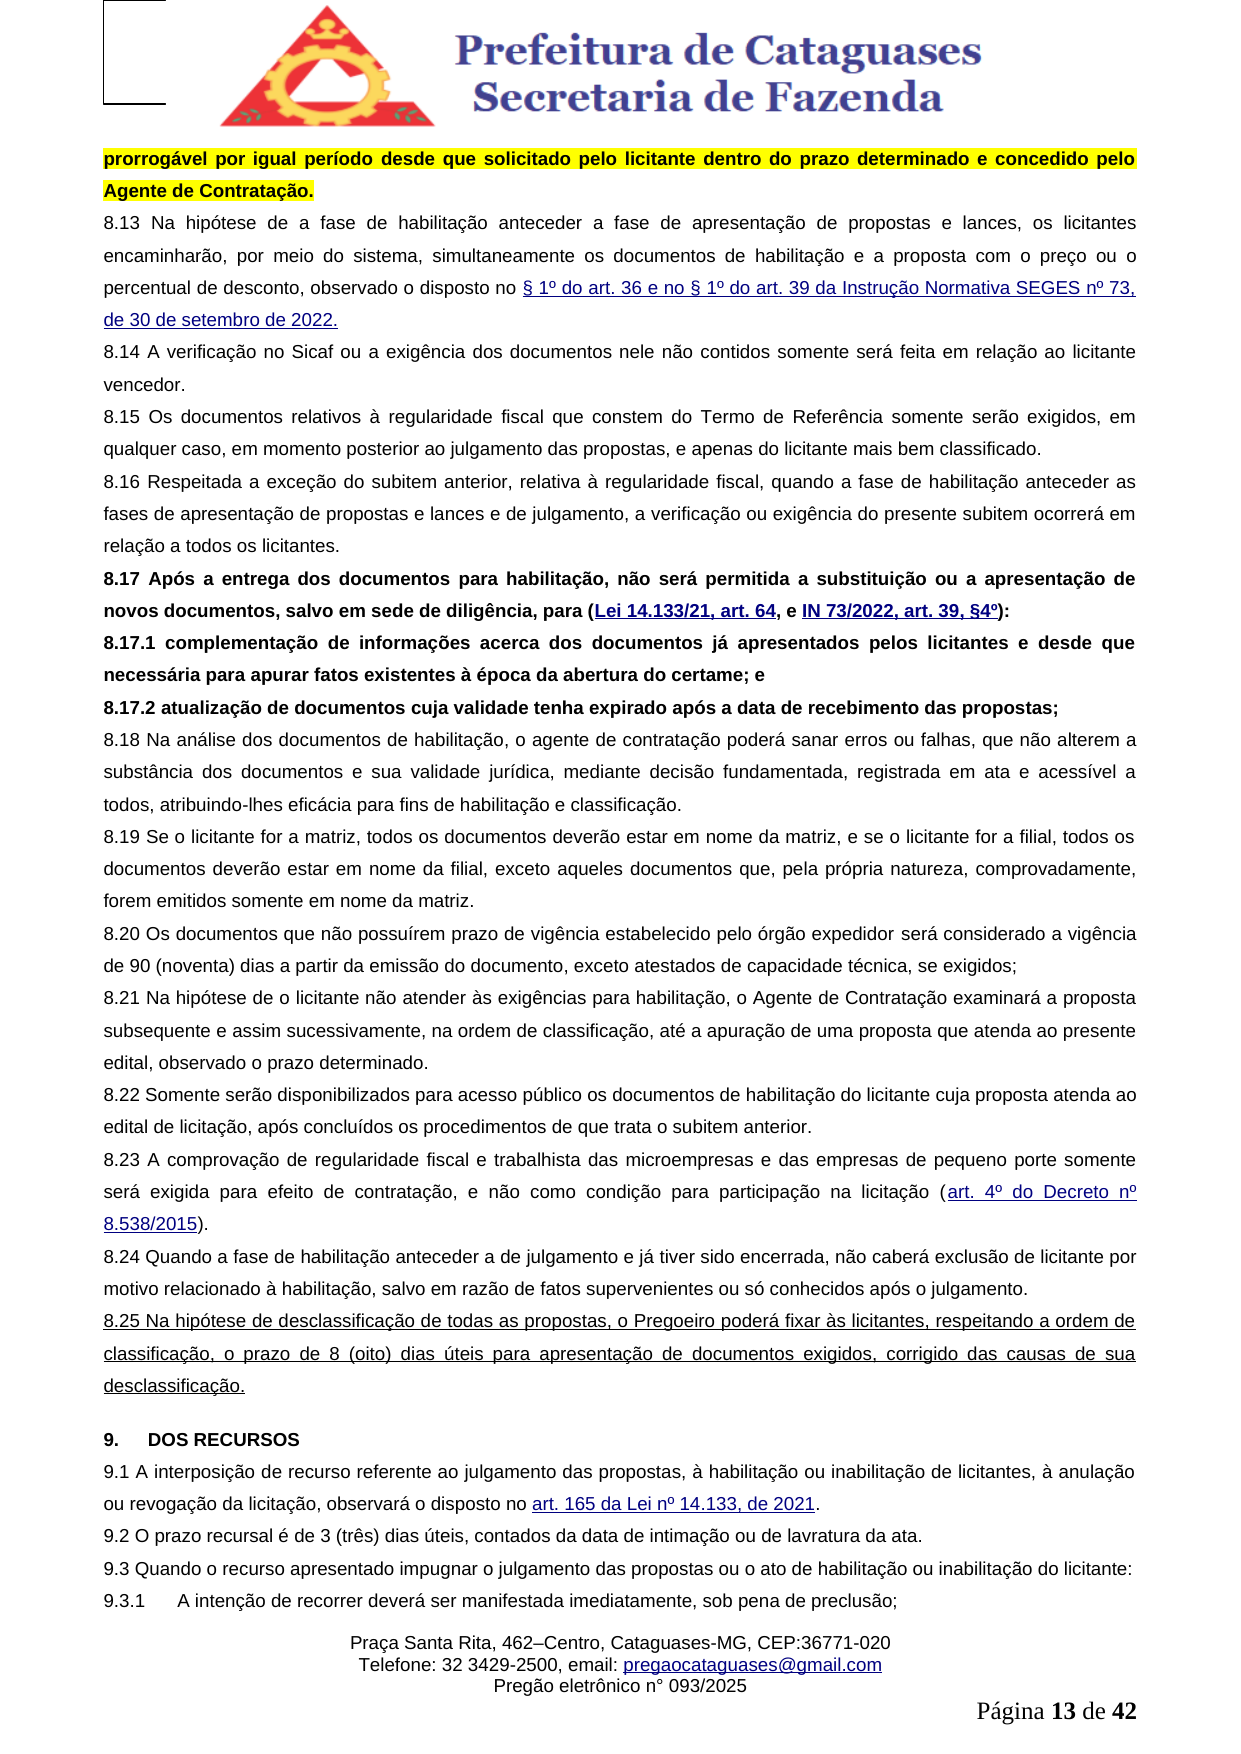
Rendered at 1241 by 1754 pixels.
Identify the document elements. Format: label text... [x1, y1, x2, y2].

list 8.25 Na hipótese de desclassificação de todas as propostas, o Pregoeiro poderá fixar às licitantes, respeitando a ordem de classificação, o prazo de 8 (oito) dias úteis para apresentação de documentos exigidos, corrigido das causas de sua desclassificação. [103, 1310, 1137, 1396]
list 8.22 Somente serão disponibilizados para acesso público os documentos de habilitação do licitante cuja proposta atenda ao edital de licitação, após concluídos os procedimentos de que trata o subitem anterior. [103, 1084, 1137, 1138]
list 8.16 Respeitada a exceção do subitem anterior, relativa à regularidade fiscal, quando a fase de habilitação anteceder as fases de apresentação de propostas e lances e de julgamento, a verificação ou exigência do presente subitem ocorrerá em relação a todos os licitantes. [103, 470, 1137, 557]
list DOS RECURSOS [103, 1428, 1137, 1450]
picture [165, 0, 1075, 148]
list 8.13 Na hipótese de a fase de habilitação anteceder a fase de apresentação de propostas e lances, os licitantes encaminharão, por meio do sistema, simultaneamente os documentos de habilitação e a proposta com o preço ou o percentual de desconto, observado o disposto no § 1º do art. 36 e no § 1º do art. 39 da Instrução Normativa SEGES nº 73, de 30 de setembro de 2022. [103, 212, 1137, 331]
list 8.14 A verificação no Sicaf ou a exigência dos documentos nele não contidos somente será feita em relação ao licitante vencedor. [103, 341, 1137, 395]
list 8.23 A comprovação de regularidade fiscal e trabalhista das microempresas e das empresas de pequeno porte somente será exigida para efeito de contratação, e não como condição para participação na licitação (art. 4º do Decreto nº 8.538/2015). [103, 1148, 1137, 1235]
list 8.19 Se o licitante for a matriz, todos os documentos deverão estar em nome da matriz, e se o licitante for a filial, todos os documentos deverão estar em nome da filial, exceto aqueles documentos que, pela própria natureza, comprovadamente, forem emitidos somente em nome da matriz. [103, 826, 1137, 912]
list 8.17 Após a entrega dos documentos para habilitação, não será permitida a substituição ou a apresentação de novos documentos, salvo em sede de diligência, para (Lei 14.133/21, art. 64, e IN 73/2022, art. 39, §4º): [103, 567, 1137, 621]
text 9.2 O prazo recursal é de 3 (três) dias úteis, contados da data de intimação ou de lavratura da ata. [103, 1525, 1137, 1547]
text 9.1 A interposição de recurso referente ao julgamento das propostas, à habilitação ou inabilitação de licitantes, à anulação ou revogação da licitação, observará o disposto no art. 165 da Lei nº 14.133, de 2021. [103, 1461, 1137, 1514]
list A intenção de recorrer deverá ser manifestada imediatamente, sob pena de preclusão; [103, 1590, 1137, 1611]
text 9.3 Quando o recurso apresentado impugnar o julgamento das propostas ou o ato de habilitação ou inabilitação do licitante: [103, 1558, 1137, 1579]
list 8.20 Os documentos que não possuírem prazo de vigência estabelecido pelo órgão expedidor será considerado a vigência de 90 (noventa) dias a partir da emissão do documento, exceto atestados de capacidade técnica, se exigidos; [103, 922, 1137, 976]
list 8.15 Os documentos relativos à regularidade fiscal que constem do Termo de Referência somente serão exigidos, em qualquer caso, em momento posterior ao julgamento das propostas, e apenas do licitante mais bem classificado. [103, 406, 1137, 460]
list 8.17.2 atualização de documentos cuja validade tenha expirado após a data de recebimento das propostas; [103, 696, 1137, 718]
list 8.21 Na hipótese de o licitante não atender às exigências para habilitação, o Agente de Contratação examinará a proposta subsequente e assim sucessivamente, na ordem de classificação, até a apuração de uma proposta que atenda ao presente edital, observado o prazo determinado. [103, 987, 1137, 1073]
list 8.17.1 complementação de informações acerca dos documentos já apresentados pelos licitantes e desde que necessária para apurar fatos existentes à época da abertura do certame; e [103, 632, 1137, 686]
list 8.18 Na análise dos documentos de habilitação, o agente de contratação poderá sanar erros ou falhas, que não alterem a substância dos documentos e sua validade jurídica, mediante decisão fundamentada, registrada em ata e acessível a todos, atribuindo-lhes eﬁcácia para fins de habilitação e classificação. [103, 729, 1137, 815]
list 8.24 Quando a fase de habilitação anteceder a de julgamento e já tiver sido encerrada, não caberá exclusão de licitante por motivo relacionado à habilitação, salvo em razão de fatos supervenientes ou só conhecidos após o julgamento. [103, 1245, 1137, 1299]
